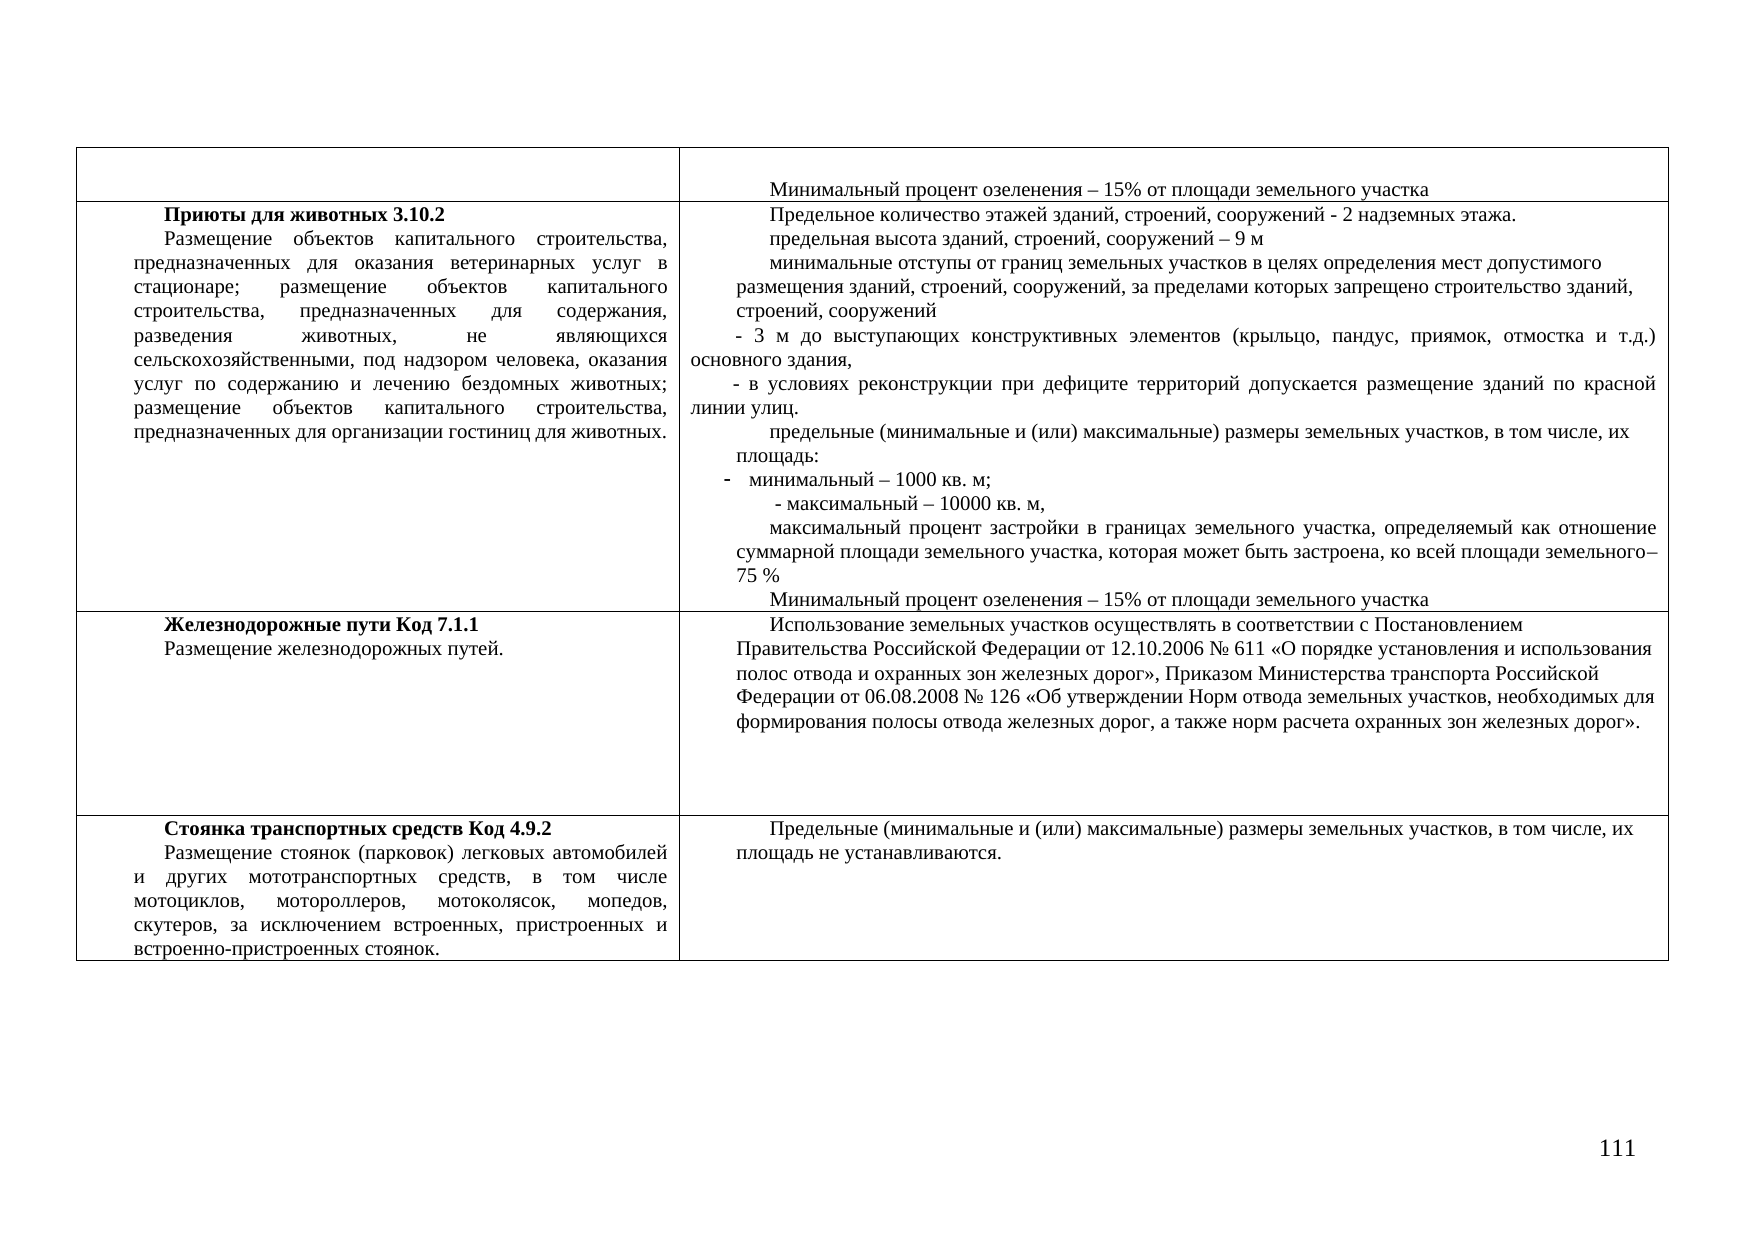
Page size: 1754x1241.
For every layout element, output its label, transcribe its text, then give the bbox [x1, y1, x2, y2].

table_cell Предельные (минимальные и (или) максимальные) размеры земельных участков, в том числе, их площадь не устанавливаются. [680, 816, 1668, 960]
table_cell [77, 148, 679, 201]
table_cell Использование земельных участков осуществлять в соответствии с Постановлением Правительства Российской Федерации от 12.10.2006 № 611 «О порядке установления и использования полос отвода и охранных зон железных дорог», Приказом Министерства транспорта Российской Федерации от 06.08.2008 № 126 «Об утверждении Норм отвода земельных участков, необходимых для формирования полосы отвода железных дорог, а также норм расчета охранных зон железных дорог». [680, 612, 1668, 814]
table_cell Приюты для животных 3.10.2 Размещение объектов капитального строительства, предназначенных для оказания ветеринарных услуг в стационаре; размещение объектов капитального строительства, предназначенных для содержания, разведения животных, не являющихся сельскохозяйственными, под надзором человека, оказания услуг по содержанию и лечению бездомных животных; размещение объектов капитального строительства, предназначенных для организации гостиниц для животных. [77, 202, 679, 611]
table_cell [680, 148, 1668, 201]
table_cell Стоянка транспортных средств Код 4.9.2 Размещение стоянок (парковок) легковых автомобилей и других мототранспортных средств, в том числе мотоциклов, мотороллеров, мотоколясок, мопедов, скутеров, за исключением встроенных, пристроенных и встроенно-пристроенных стоянок. [77, 816, 679, 960]
table_cell Железнодорожные пути Код 7.1.1 Размещение железнодорожных путей. [77, 612, 679, 814]
table_cell Предельное количество этажей зданий, строений, сооружений - 2 надземных этажа. предельная высота зданий, строений, сооружений – 9 м минимальные отступы от границ земельных участков в целях определения мест допустимого размещения зданий, строений, сооружений, за пределами которых запрещено строительство зданий, строений, сооружений - 3 м до выступающих конструктивных элементов (крыльцо, пандус, приямок, отмостка и т.д.) основного здания, - в условиях реконструкции при дефиците территорий допускается размещение зданий по красной линии улиц. предельные (минимальные и (или) максимальные) размеры земельных участков, в том числе, их площадь: минимальный – 1000 кв. м; - максимальный – 10000 кв. м, максимальный процент застройки в границах земельного участка, определяемый как отношение суммарной площади земельного участка, которая может быть застроена, ко всей площади земельного– 75 % Минимальный процент озеленения – 15% от площади земельного участка [680, 202, 1668, 611]
